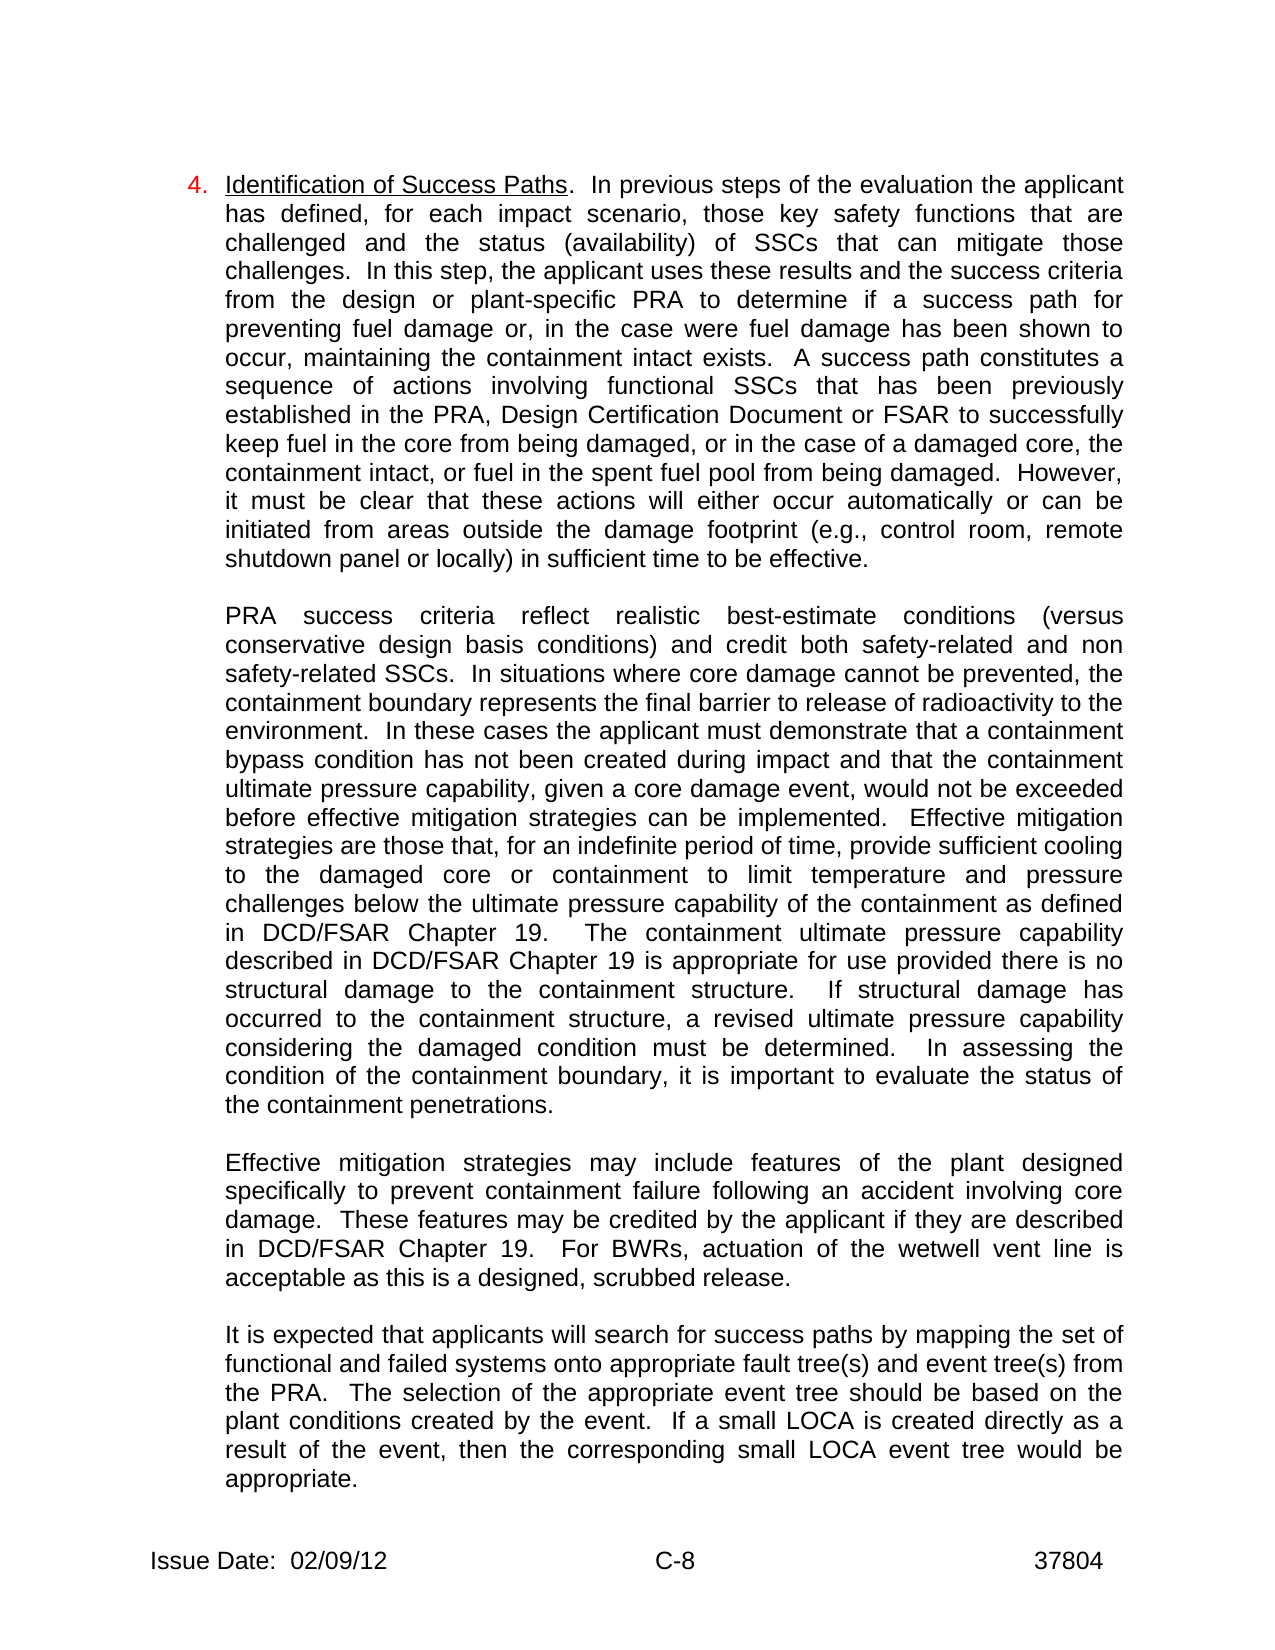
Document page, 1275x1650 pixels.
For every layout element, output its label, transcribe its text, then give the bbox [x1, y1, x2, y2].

text It is expected that applicants will search for success paths by mapping the set of functional and failed systems onto appropriate fault tree(s) and event tree(s) from the PRA. The selection of the appropriate event tree should be based on the plant conditions created by the event. If a small LOCA is created directly as a result of the event, then the corresponding small LOCA event tree would be appropriate. [225, 1320, 1125, 1492]
text Effective mitigation strategies may include features of the plant designed specifically to prevent containment failure following an accident involving core damage. These features may be credited by the applicant if they are described in DCD/FSAR Chapter 19. For BWRs, actuation of the wetwell vent line is acceptable as this is a designed, scrubbed release. [225, 1147, 1125, 1291]
text 4. Identification of Success Paths. In previous steps of the evaluation the applicant has defined, for each impact scenario, those key safety functions that are challenged and the status (availability) of SSCs that can mitigate those challenges. In this step, the applicant uses these results and the success criteria from the design or plant-specific PRA to determine if a success path for preventing fuel damage or, in the case were fuel damage has been shown to occur, maintaining the containment intact exists. A success path constitutes a sequence of actions involving functional SSCs that has been previously established in the PRA, Design Certification Document or FSAR to successfully keep fuel in the core from being damaged, or in the case of a damaged core, the containment intact, or fuel in the spent fuel pool from being damaged. However, it must be clear that these actions will either occur automatically or can be initiated from areas outside the damage footprint (e.g., control room, remote shutdown panel or locally) in sufficient time to be effective. [187, 170, 1125, 572]
text PRA success criteria reflect realistic best-estimate conditions (versus conservative design basis conditions) and credit both safety-related and non safety-related SSCs. In situations where core damage cannot be prevented, the containment boundary represents the final barrier to release of radioactivity to the environment. In these cases the applicant must demonstrate that a containment bypass condition has not been created during impact and that the containment ultimate pressure capability, given a core damage event, would not be exceeded before effective mitigation strategies can be implemented. Effective mitigation strategies are those that, for an indefinite period of time, provide sufficient cooling to the damaged core or containment to limit temperature and pressure challenges below the ultimate pressure capability of the containment as defined in DCD/FSAR Chapter 19. The containment ultimate pressure capability described in DCD/FSAR Chapter 19 is appropriate for use provided there is no structural damage to the containment structure. If structural damage has occurred to the containment structure, a revised ultimate pressure capability considering the damaged condition must be determined. In assessing the condition of the containment boundary, it is important to evaluate the status of the containment penetrations. [225, 601, 1125, 1119]
